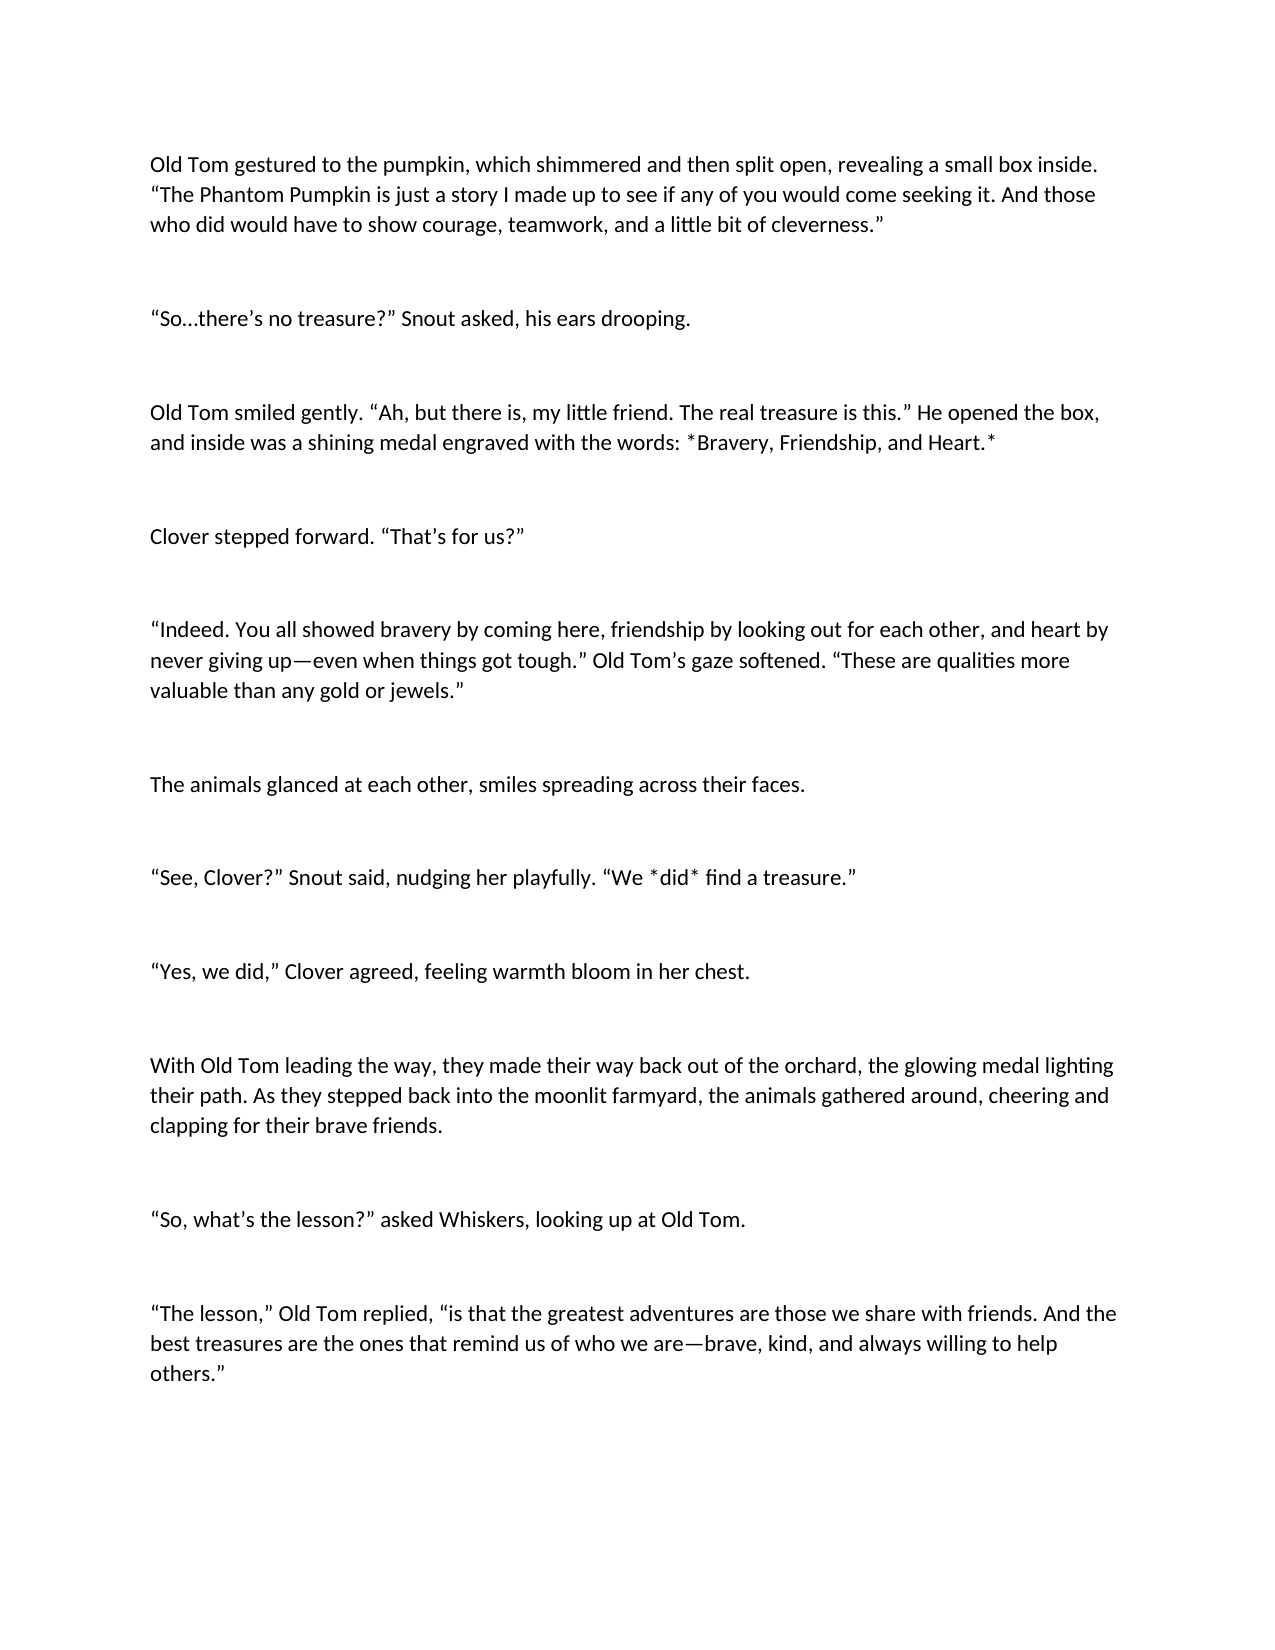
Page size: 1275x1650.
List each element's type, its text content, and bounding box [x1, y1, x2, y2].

text “See, Clover?” Snout said, nudging her playfully. “We *did* find a treasure.” [150, 863, 1125, 892]
text Old Tom smiled gently. “Ah, but there is, my little friend. The real treasure is this.” He opened the box, and inside was a shining medal engraved with the words: *Bravery, Friendship, and Heart.* [150, 398, 1125, 456]
text “Indeed. You all showed bravery by coming here, friendship by looking out for each other, and heart by never giving up—even when things got tough.” Old Tom’s gaze softened. “These are qualities more valuable than any gold or jewels.” [150, 616, 1125, 704]
text With Old Tom leading the way, they made their way back out of the orchard, the glowing medal lighting their path. As they stepped back into the moonlit farmyard, the animals gathered around, cheering and clapping for their brave friends. [150, 1051, 1125, 1139]
text “The lesson,” Old Tom replied, “is that the greatest adventures are those we share with friends. And the best treasures are the ones that remind us of who we are—brave, kind, and always willing to help others.” [150, 1299, 1125, 1387]
text Old Tom gestured to the pumpkin, which shimmered and then split open, revealing a small box inside. “The Phantom Pumpkin is just a story I made up to see if any of you would come seeking it. And those who did would have to show courage, teamwork, and a little bit of cleverness.” [150, 150, 1125, 238]
text Clover stepped forward. “That’s for us?” [150, 522, 1125, 550]
text “So…there’s no treasure?” Snout asked, his ears drooping. [150, 304, 1125, 332]
text “Yes, we did,” Clover agreed, feeling warmth bloom in her chest. [150, 957, 1125, 985]
text “So, what’s the lesson?” asked Whiskers, looking up at Old Tom. [150, 1205, 1125, 1233]
text The animals glanced at each other, smiles spreading across their faces. [150, 770, 1125, 798]
